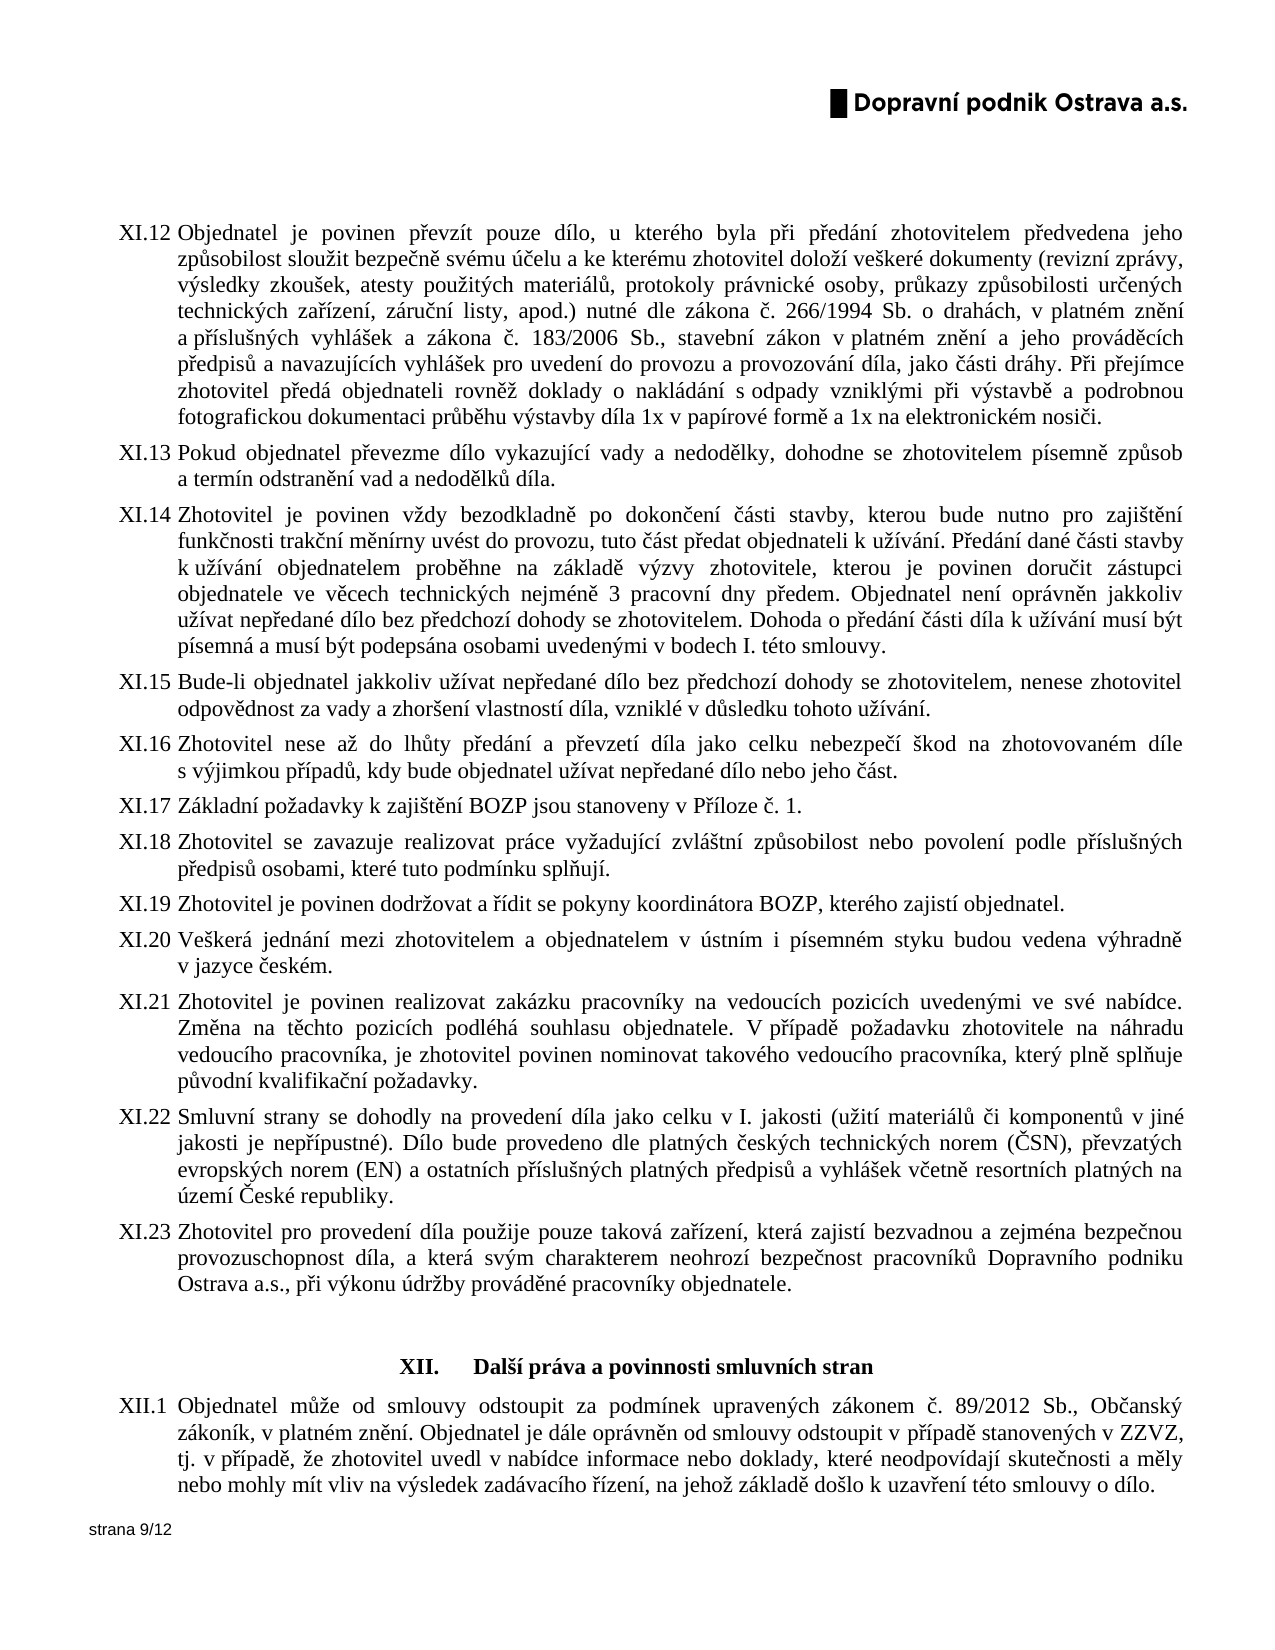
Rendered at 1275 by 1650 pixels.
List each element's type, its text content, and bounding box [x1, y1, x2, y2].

list Zhotovitel se zavazuje realizovat práce vyžadující zvláštní způsobilost nebo povolení podle příslušných předpisů osobami, které tuto podmínku splňují. [118, 828, 1184, 881]
list Zhotovitel pro provedení díla použije pouze taková zařízení, která zajistí bezvadnou a zejména bezpečnou provozuschopnost díla, a která svým charakterem neohrozí bezpečnost pracovníků Dopravního podniku Ostrava a.s., při výkonu údržby prováděné pracovníky objednatele. [118, 1218, 1184, 1297]
picture [830, 89, 1187, 118]
list Zhotovitel nese až do lhůty předání a převzetí díla jako celku nebezpečí škod na zhotovovaném díle s výjimkou případů, kdy bude objednatel užívat nepředané dílo nebo jeho část. [118, 730, 1184, 783]
list Zhotovitel je povinen vždy bezodkladně po dokončení části stavby, kterou bude nutno pro zajištění funkčnosti trakční měnírny uvést do provozu, tuto část předat objednateli k užívání. Předání dané části stavby k užívání objednatelem proběhne na základě výzvy zhotovitele, kterou je povinen doručit zástupci objednatele ve věcech technických nejméně 3 pracovní dny předem. Objednatel není oprávněn jakkoliv užívat nepředané dílo bez předchozí dohody se zhotovitelem. Dohoda o předání části díla k užívání musí být písemná a musí být podepsána osobami uvedenými v bodech I. této smlouvy. [118, 501, 1184, 659]
list Objednatel je povinen převzít pouze dílo, u kterého byla při předání zhotovitelem předvedena jeho způsobilost sloužit bezpečně svému účelu a ke kterému zhotovitel doloží veškeré dokumenty (revizní zprávy, výsledky zkoušek, atesty použitých materiálů, protokoly právnické osoby, průkazy způsobilosti určených technických zařízení, záruční listy, apod.) nutné dle zákona č. 266/1994 Sb. o drahách, v platném znění a příslušných vyhlášek a zákona č. 183/2006 Sb., stavební zákon v platném znění a jeho prováděcích předpisů a navazujících vyhlášek pro uvedení do provozu a provozování díla, jako části dráhy. Při přejímce zhotovitel předá objednateli rovněž doklady o nakládání s odpady vzniklými při výstavbě a podrobnou fotografickou dokumentaci průběhu výstavby díla 1x v papírové formě a 1x na elektronickém nosiči. [118, 218, 1184, 429]
subtitle Další práva a povinnosti smluvních stran [89, 1353, 1184, 1380]
list Smluvní strany se dohodly na provedení díla jako celku v I. jakosti (užití materiálů či komponentů v jiné jakosti je nepřípustné). Dílo bude provedeno dle platných českých technických norem (ČSN), převzatých evropských norem (EN) a ostatních příslušných platných předpisů a vyhlášek včetně resortních platných na území České republiky. [118, 1103, 1184, 1208]
list Objednatel může od smlouvy odstoupit za podmínek upravených zákonem č. 89/2012 Sb., Občanský zákoník, v platném znění. Objednatel je dále oprávněn od smlouvy odstoupit v případě stanovených v ZZVZ, tj. v případě, že zhotovitel uvedl v nabídce informace nebo doklady, které neodpovídají skutečnosti a měly nebo mohly mít vliv na výsledek zadávacího řízení, na jehož základě došlo k uzavření této smlouvy o dílo. [118, 1392, 1184, 1498]
list Základní požadavky k zajištění BOZP jsou stanoveny v Příloze č. 1. [118, 792, 1184, 819]
list Zhotovitel je povinen dodržovat a řídit se pokyny koordinátora BOZP, kterého zajistí objednatel. [118, 890, 1184, 917]
list Bude-li objednatel jakkoliv užívat nepředané dílo bez předchozí dohody se zhotovitelem, nenese zhotovitel odpovědnost za vady a zhoršení vlastností díla, vzniklé v důsledku tohoto užívání. [118, 668, 1184, 721]
list Zhotovitel je povinen realizovat zakázku pracovníky na vedoucích pozicích uvedenými ve své nabídce. Změna na těchto pozicích podléhá souhlasu objednatele. V případě požadavku zhotovitele na náhradu vedoucího pracovníka, je zhotovitel povinen nominovat takového vedoucího pracovníka, který plně splňuje původní kvalifikační požadavky. [118, 988, 1184, 1093]
list Pokud objednatel převezme dílo vykazující vady a nedodělky, dohodne se zhotovitelem písemně způsob a termín odstranění vad a nedodělků díla. [118, 439, 1184, 491]
list Veškerá jednání mezi zhotovitelem a objednatelem v ústním i písemném styku budou vedena výhradně v jazyce českém. [118, 926, 1184, 979]
